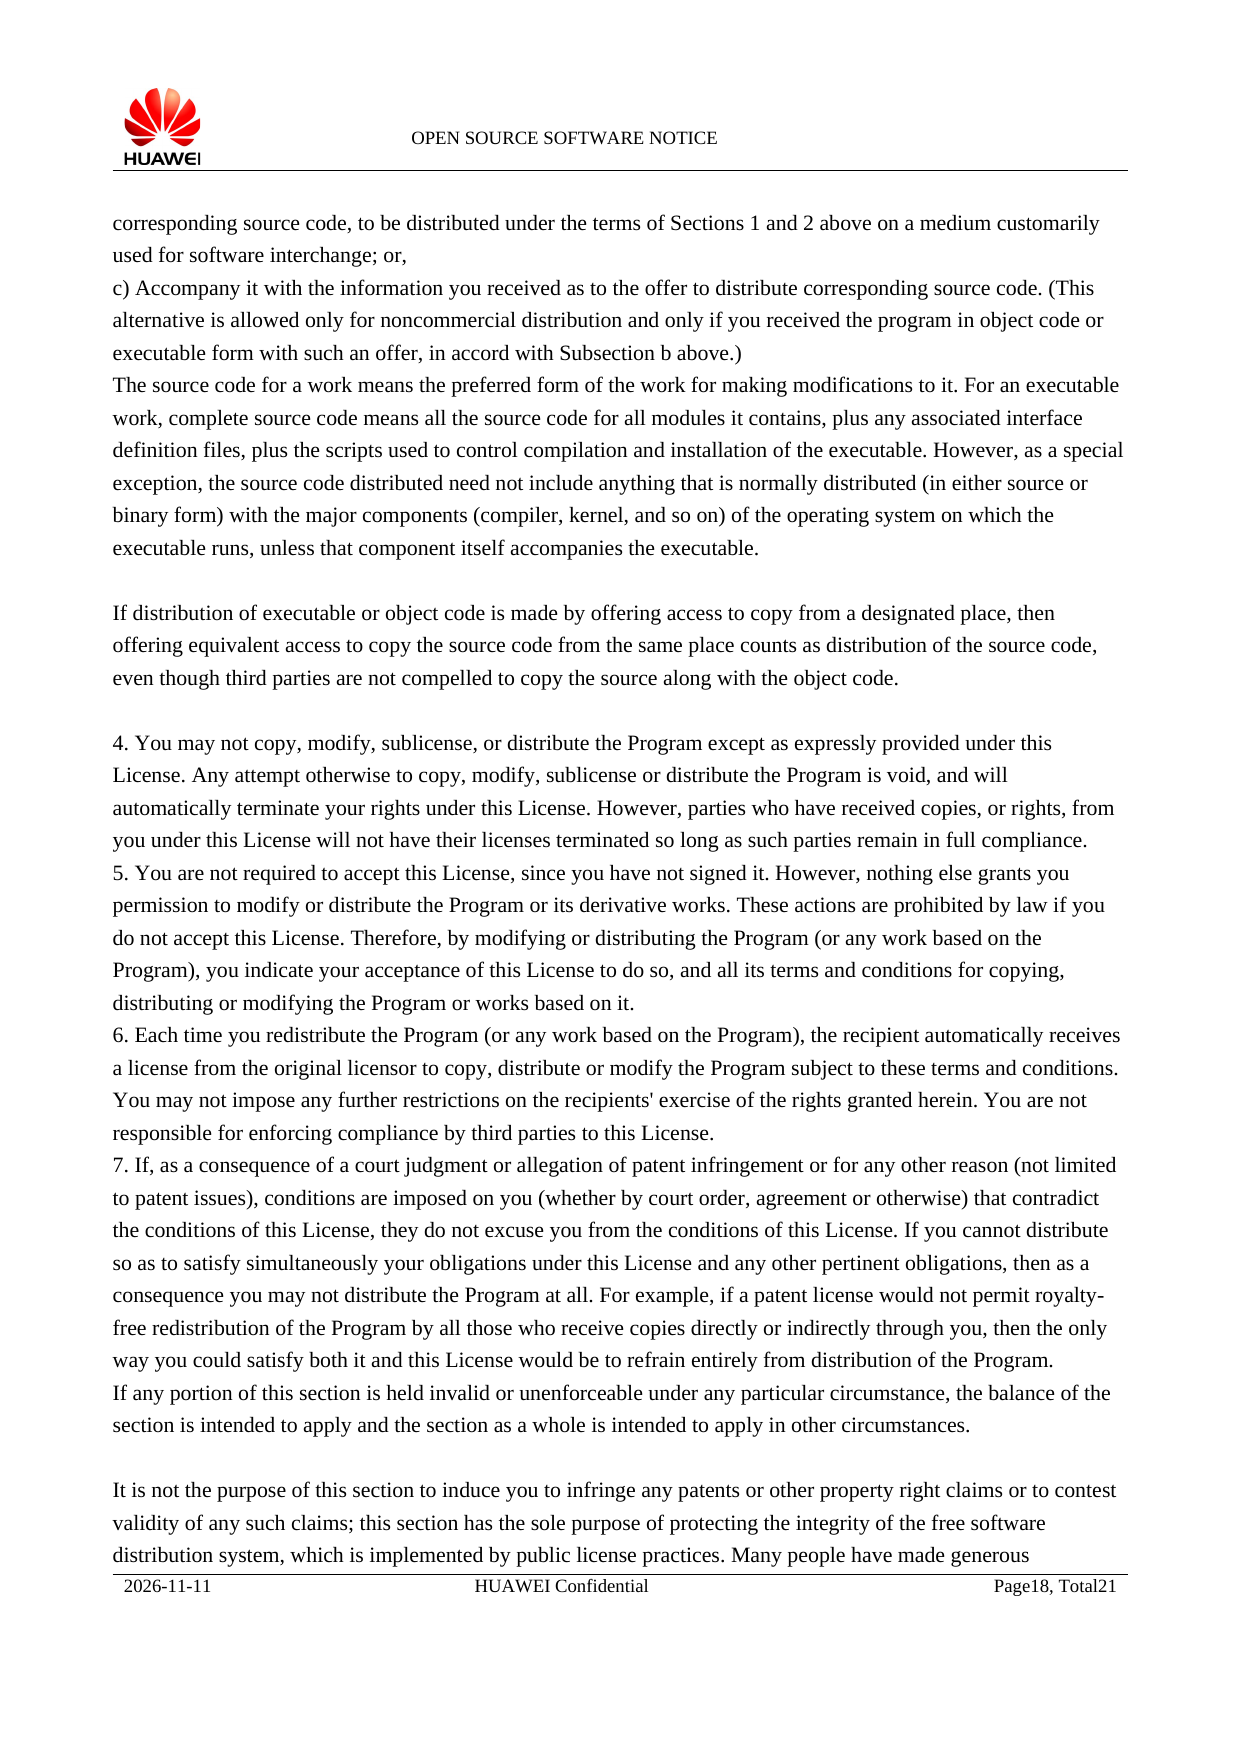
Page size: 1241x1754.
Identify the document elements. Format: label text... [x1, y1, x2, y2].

picture [124, 88, 201, 165]
